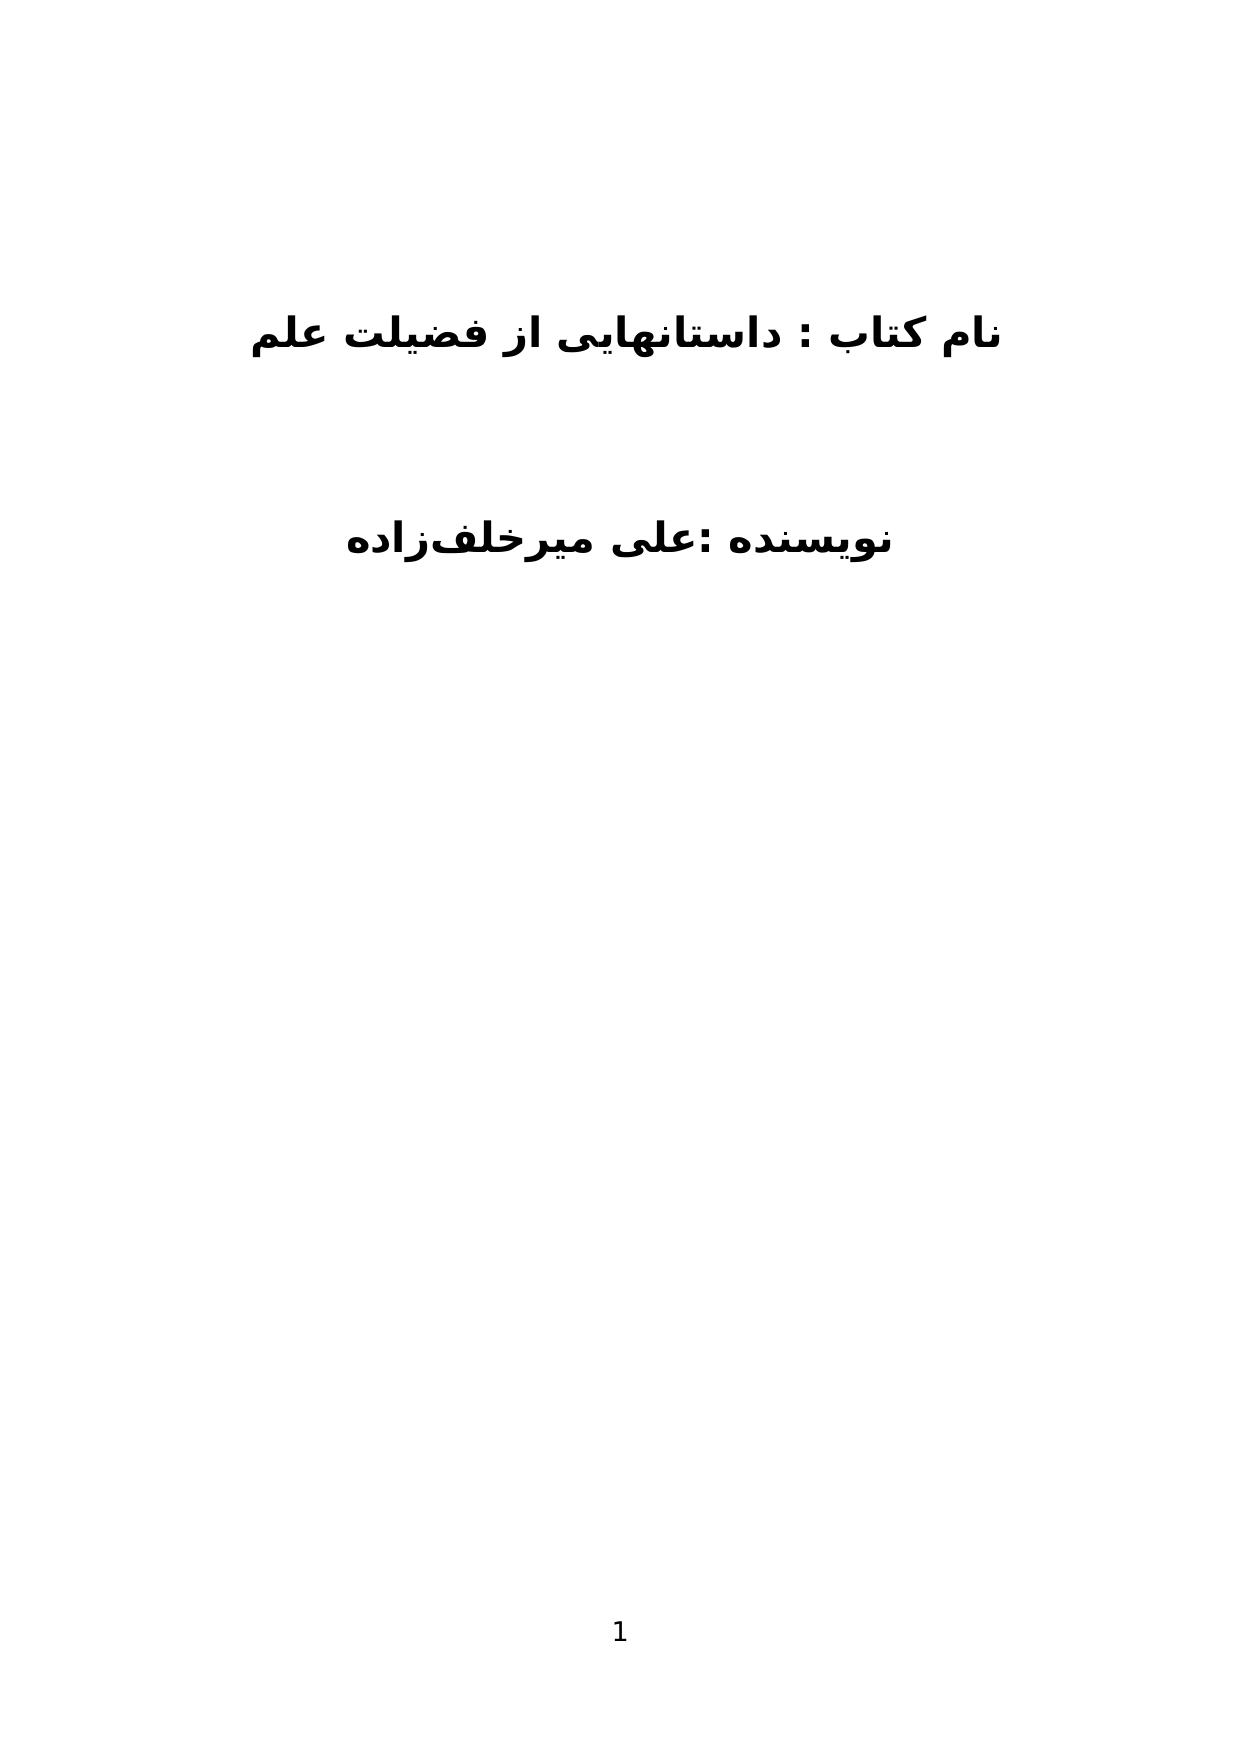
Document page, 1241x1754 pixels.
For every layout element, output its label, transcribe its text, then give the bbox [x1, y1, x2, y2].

text نویسنده :علی میرخلف‌زاده [236, 514, 1004, 563]
text نام کتاب : داستانهایی از فضیلت علم [236, 309, 1004, 357]
